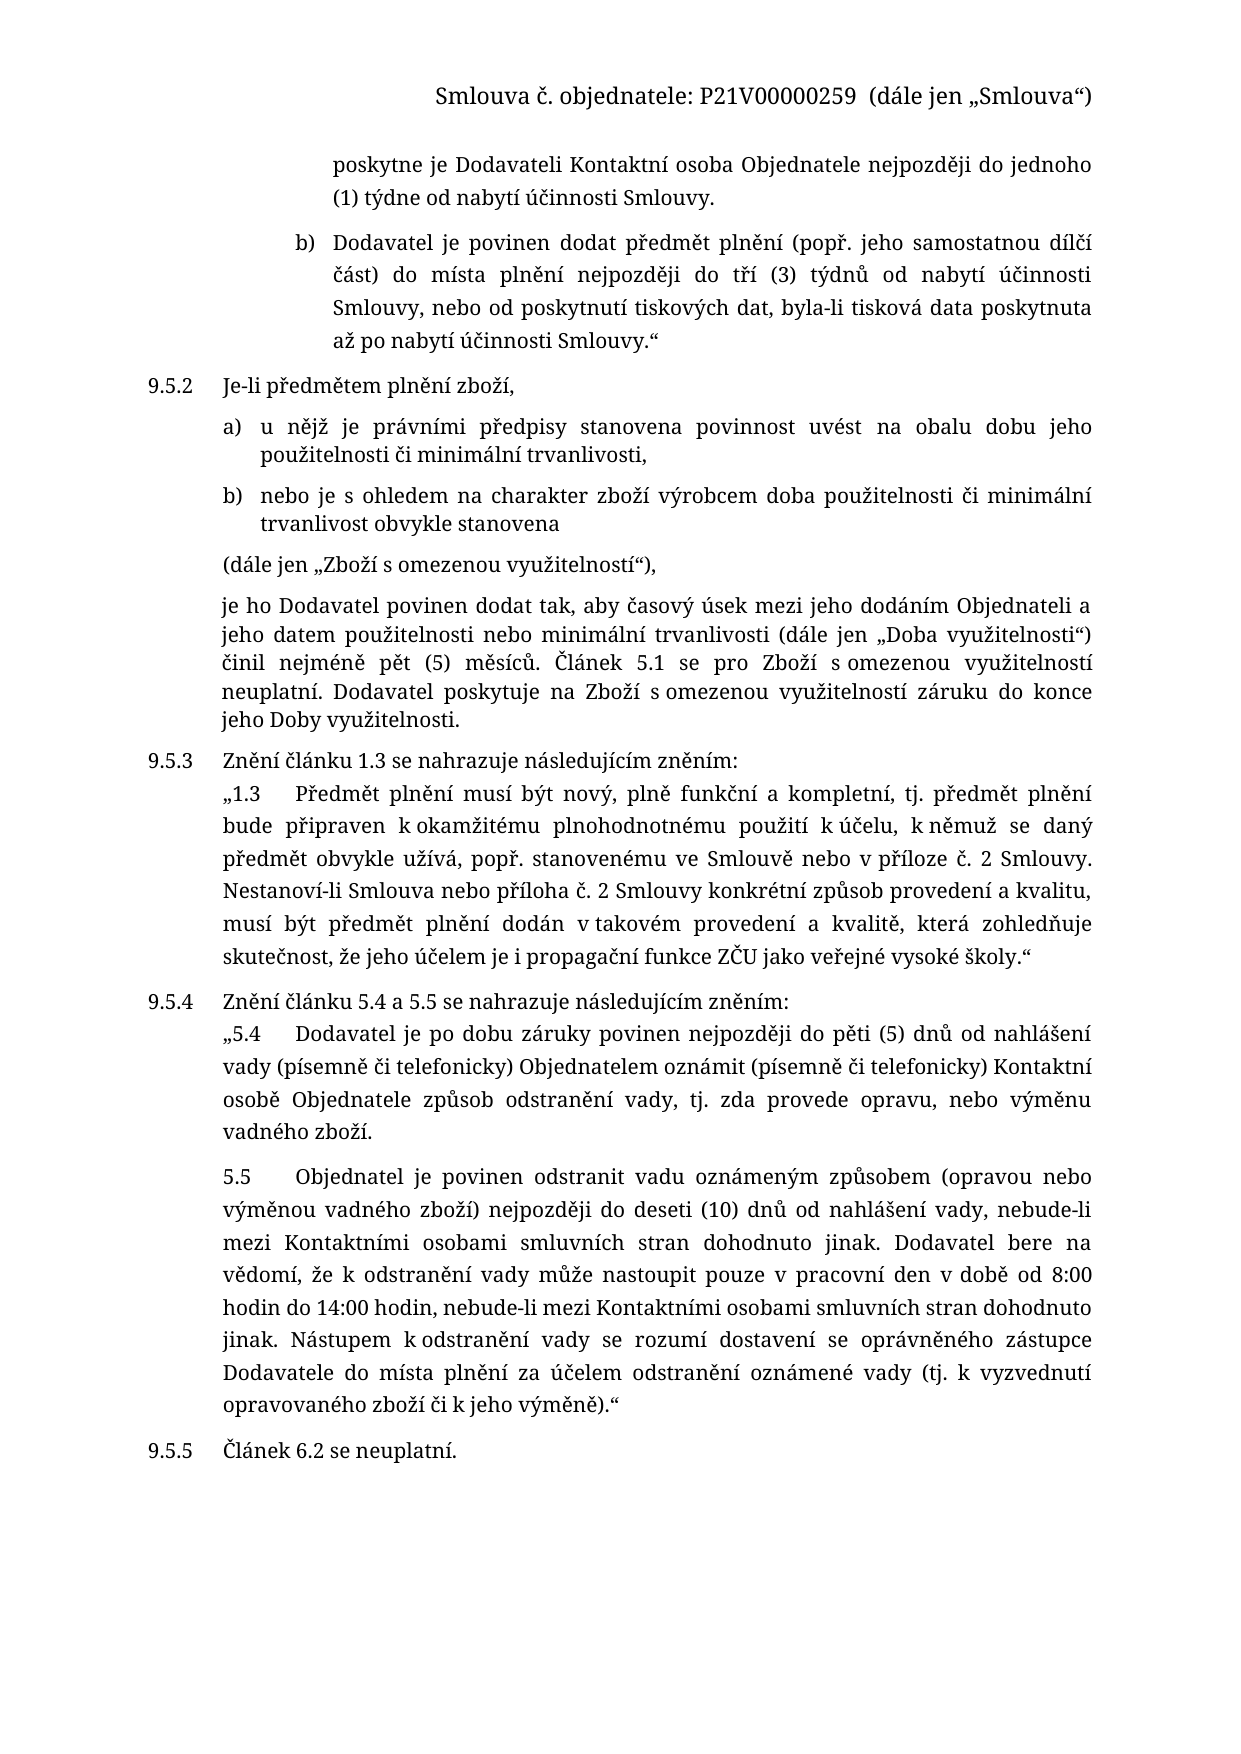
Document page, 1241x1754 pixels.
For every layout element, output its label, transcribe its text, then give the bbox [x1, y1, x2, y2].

list 5.5 Objednatel je povinen odstranit vadu oznámeným způsobem (opravou nebo výměnou vadného zboží) nejpozději do deseti (10) dnů od nahlášení vady, nebude-li mezi Kontaktními osobami smluvních stran dohodnuto jinak. Dodavatel bere na vědomí, že k odstranění vady může nastoupit pouze v pracovní den v době od 8:00 hodin do 14:00 hodin, nebude-li mezi Kontaktními osobami smluvních stran dohodnuto jinak. Nástupem k odstranění vady se rozumí dostavení se oprávněného zástupce Dodavatele do místa plnění za účelem odstranění oznámené vady (tj. k vyzvednutí opravovaného zboží či k jeho výměně).“ [223, 1162, 1093, 1419]
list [295, 150, 1093, 211]
list Článek 6.2 se neuplatní. [148, 1436, 1093, 1464]
list „5.4 Dodavatel je po dobu záruky povinen nejpozději do pěti (5) dnů od nahlášení vady (písemně či telefonicky) Objednatelem oznámit (písemně či telefonicky) Kontaktní osobě Objednatele způsob odstranění vady, tj. zda provede opravu, nebo výměnu vadného zboží. [223, 1019, 1093, 1146]
list nebo je s ohledem na charakter zboží výrobcem doba použitelnosti či minimální trvanlivost obvykle stanovena [223, 481, 1093, 538]
list Je-li předmětem plnění zboží, [148, 371, 1093, 399]
text (dále jen „Zboží s omezenou využitelností“), [223, 551, 1093, 579]
list Znění článku 5.4 a 5.5 se nahrazuje následujícím zněním: [148, 987, 1093, 1015]
list Znění článku 1.3 se nahrazuje následujícím zněním: [148, 746, 1093, 774]
list Dodavatel je povinen dodat předmět plnění (popř. jeho samostatnou dílčí část) do místa plnění nejpozději do tří (3) týdnů od nabytí účinnosti Smlouvy, nebo od poskytnutí tiskových dat, byla-li tisková data poskytnuta až po nabytí účinnosti Smlouvy.“ [295, 228, 1093, 354]
list u nějž je právními předpisy stanovena povinnost uvést na obalu dobu jeho použitelnosti či minimální trvanlivosti, [223, 412, 1093, 469]
list „1.3 Předmět plnění musí být nový, plně funkční a kompletní, tj. předmět plnění bude připraven k okamžitému plnohodnotnému použití k účelu, k němuž se daný předmět obvykle užívá, popř. stanovenému ve Smlouvě nebo v příloze č. 2 Smlouvy. Nestanoví-li Smlouva nebo příloha č. 2 Smlouvy konkrétní způsob provedení a kvalitu, musí být předmět plnění dodán v takovém provedení a kvalitě, která zohledňuje skutečnost, že jeho účelem je i propagační funkce ZČU jako veřejné vysoké školy.“ [223, 779, 1093, 970]
text je ho Dodavatel povinen dodat tak, aby časový úsek mezi jeho dodáním Objednateli a jeho datem použitelnosti nebo minimální trvanlivosti (dále jen „Doba využitelnosti“) činil nejméně pět (5) měsíců. Článek 5.1 se pro Zboží s omezenou využitelností neuplatní. Dodavatel poskytuje na Zboží s omezenou využitelností záruku do konce jeho Doby využitelnosti. [221, 591, 1093, 734]
